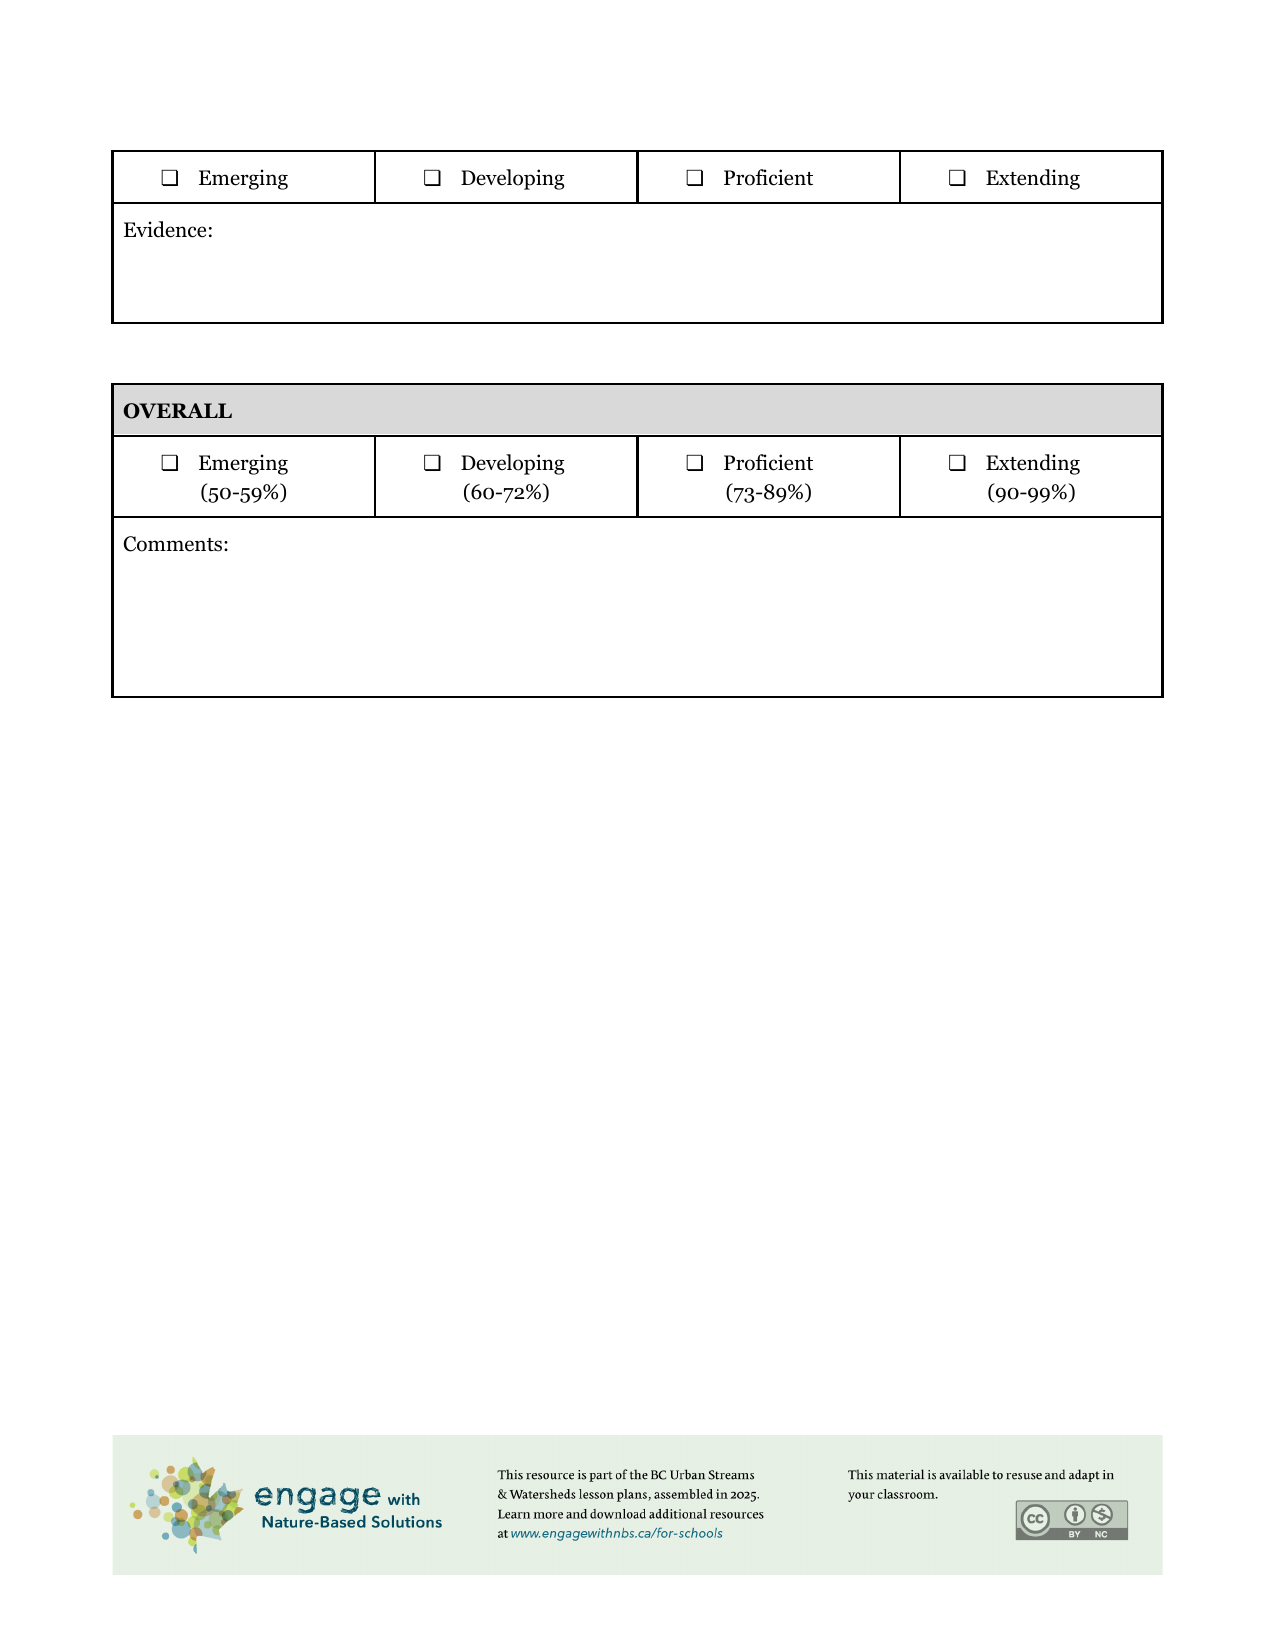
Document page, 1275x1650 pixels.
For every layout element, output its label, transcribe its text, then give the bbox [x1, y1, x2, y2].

table_cell Evidence: [114, 204, 1161, 322]
table_cell Emerging [114, 152, 374, 202]
picture [112, 1435, 1163, 1575]
table_cell Emerging (50-59%) [114, 437, 374, 516]
table_cell Extending [901, 152, 1161, 202]
table_cell Extending (90-99%) [901, 437, 1161, 516]
table_cell Developing (60-72%) [376, 437, 636, 516]
table_header OVERALL [114, 385, 1161, 434]
table_cell Proficient [639, 152, 899, 202]
table_cell Developing [376, 152, 636, 202]
table_cell Proficient (73-89%) [639, 437, 899, 516]
table_cell Comments: [114, 518, 1161, 696]
